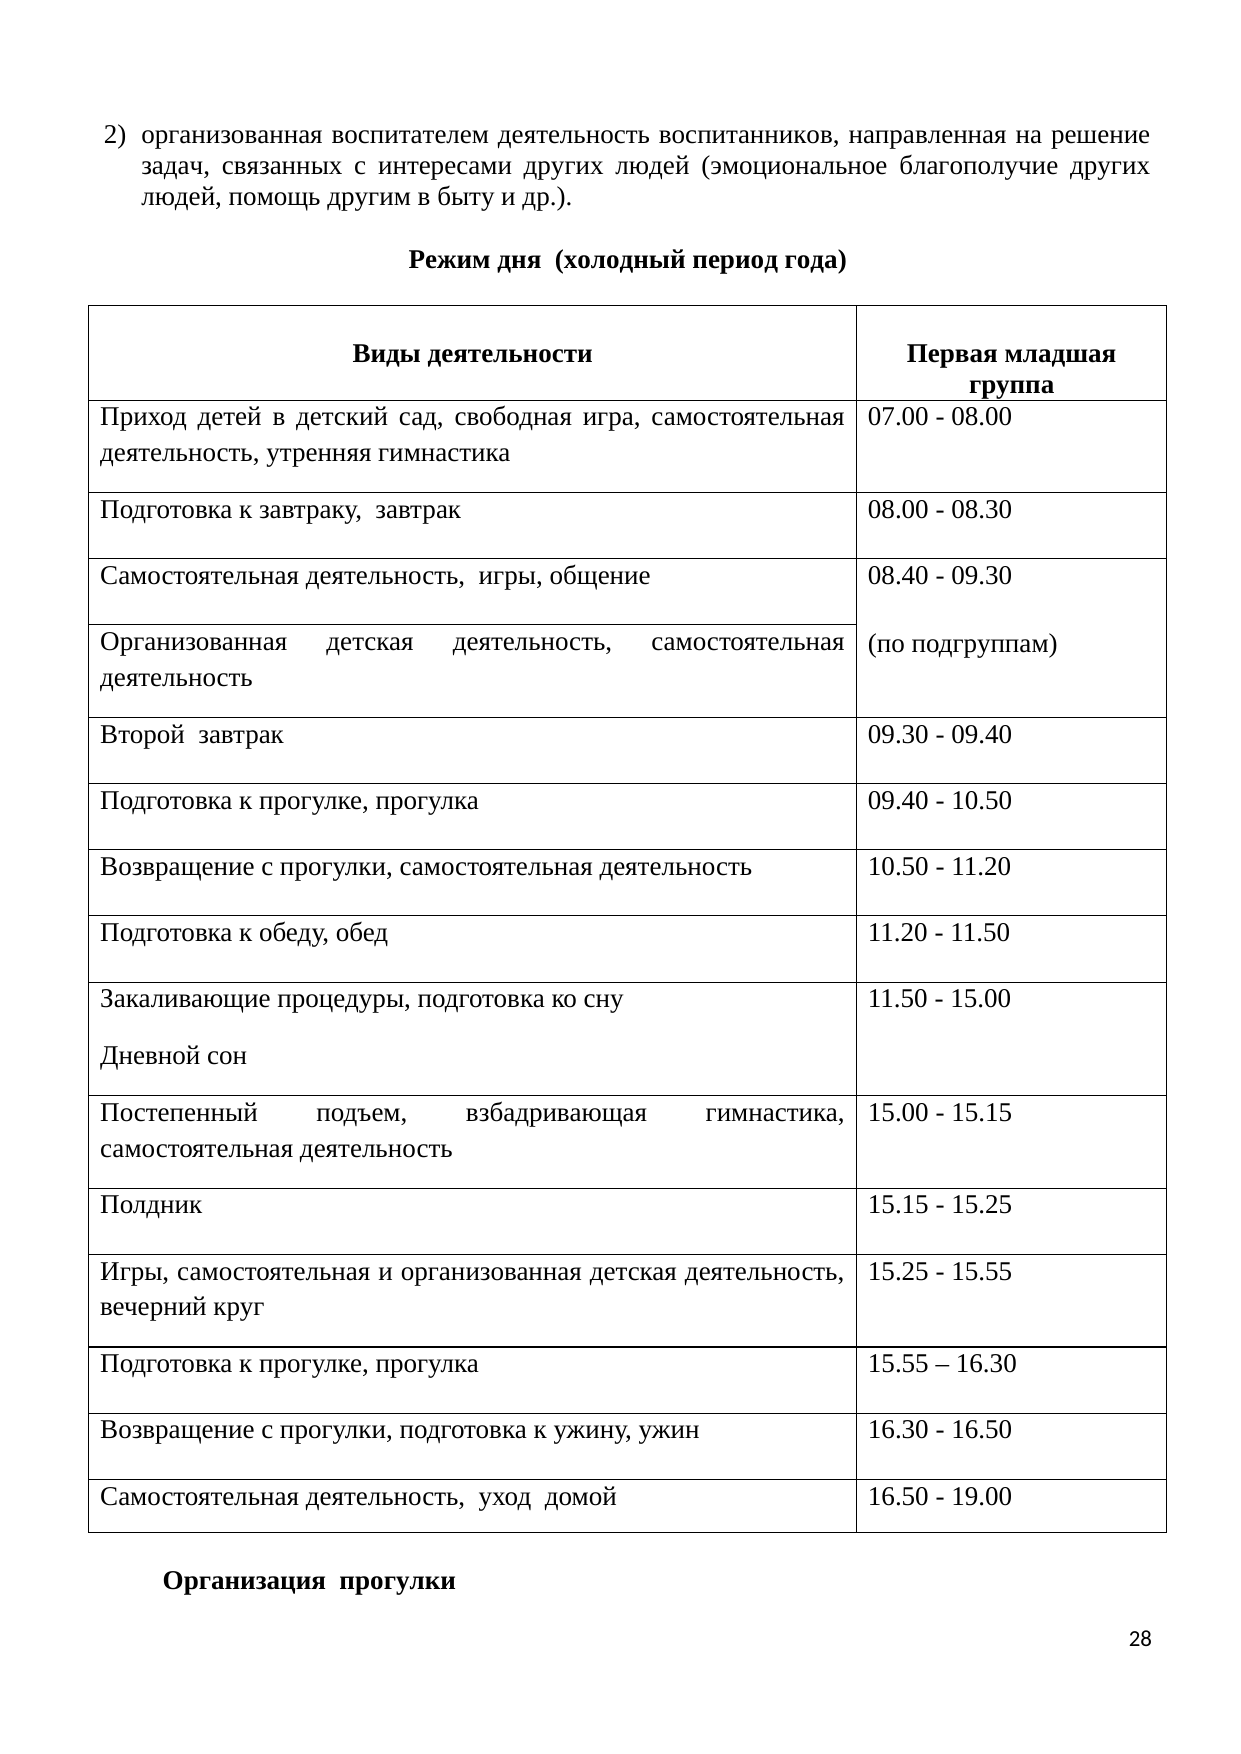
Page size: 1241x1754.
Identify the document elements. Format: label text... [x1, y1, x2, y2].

table_cell 15.55 – 16.30 [857, 1348, 1166, 1412]
table_cell 08.40 - 09.30 (по подгруппам) [857, 559, 1166, 717]
table_cell 16.50 - 19.00 [857, 1480, 1166, 1532]
table_header Первая младшая группа [857, 306, 1166, 399]
table_cell 15.15 - 15.25 [857, 1189, 1166, 1254]
table_cell Игры, самостоятельная и организованная детская деятельность, вечерний круг [89, 1255, 856, 1346]
text Режим дня (холодный период года) [103, 243, 1152, 274]
table_cell Второй завтрак [89, 718, 856, 783]
table_cell Самостоятельная деятельность, игры, общение [89, 559, 856, 624]
table_cell Закаливающие процедуры, подготовка ко сну Дневной сон [89, 983, 856, 1095]
table_cell 10.50 - 11.20 [857, 850, 1166, 915]
table_cell Подготовка к обеду, обед [89, 916, 856, 982]
table_cell Возвращение с прогулки, самостоятельная деятельность [89, 850, 856, 915]
table_cell Организованная детская деятельность, самостоятельная деятельность [89, 625, 856, 717]
table_cell 15.00 - 15.15 [857, 1096, 1166, 1188]
table_cell 07.00 - 08.00 [857, 401, 1166, 492]
table_cell 09.40 - 10.50 [857, 784, 1166, 849]
table_cell Приход детей в детский сад, свободная игра, самостоятельная деятельность, утренняя гимнастика [89, 401, 856, 492]
list организованная воспитателем деятельность воспитанников, направленная на решение задач, связанных с интересами других людей (эмоциональное благополучие других людей, помощь другим в быту и др.). [103, 118, 1152, 212]
table_cell 15.25 - 15.55 [857, 1255, 1166, 1346]
table_cell 11.50 - 15.00 [857, 983, 1166, 1095]
table_cell Полдник [89, 1189, 856, 1254]
text Организация прогулки [103, 1564, 1152, 1595]
table_cell Подготовка к прогулке, прогулка [89, 784, 856, 849]
table_cell Самостоятельная деятельность, уход домой [89, 1480, 856, 1532]
table_cell Возвращение с прогулки, подготовка к ужину, ужин [89, 1414, 856, 1479]
table_cell 09.30 - 09.40 [857, 718, 1166, 783]
table_cell 11.20 - 11.50 [857, 916, 1166, 982]
table_cell Подготовка к прогулке, прогулка [89, 1348, 856, 1412]
table_cell 08.00 - 08.30 [857, 493, 1166, 558]
table_cell Постепенный подъем, взбадривающая гимнастика, самостоятельная деятельность [89, 1096, 856, 1188]
table_cell Подготовка к завтраку, завтрак [89, 493, 856, 558]
table_cell 16.30 - 16.50 [857, 1414, 1166, 1479]
table_header Виды деятельности [89, 306, 856, 399]
